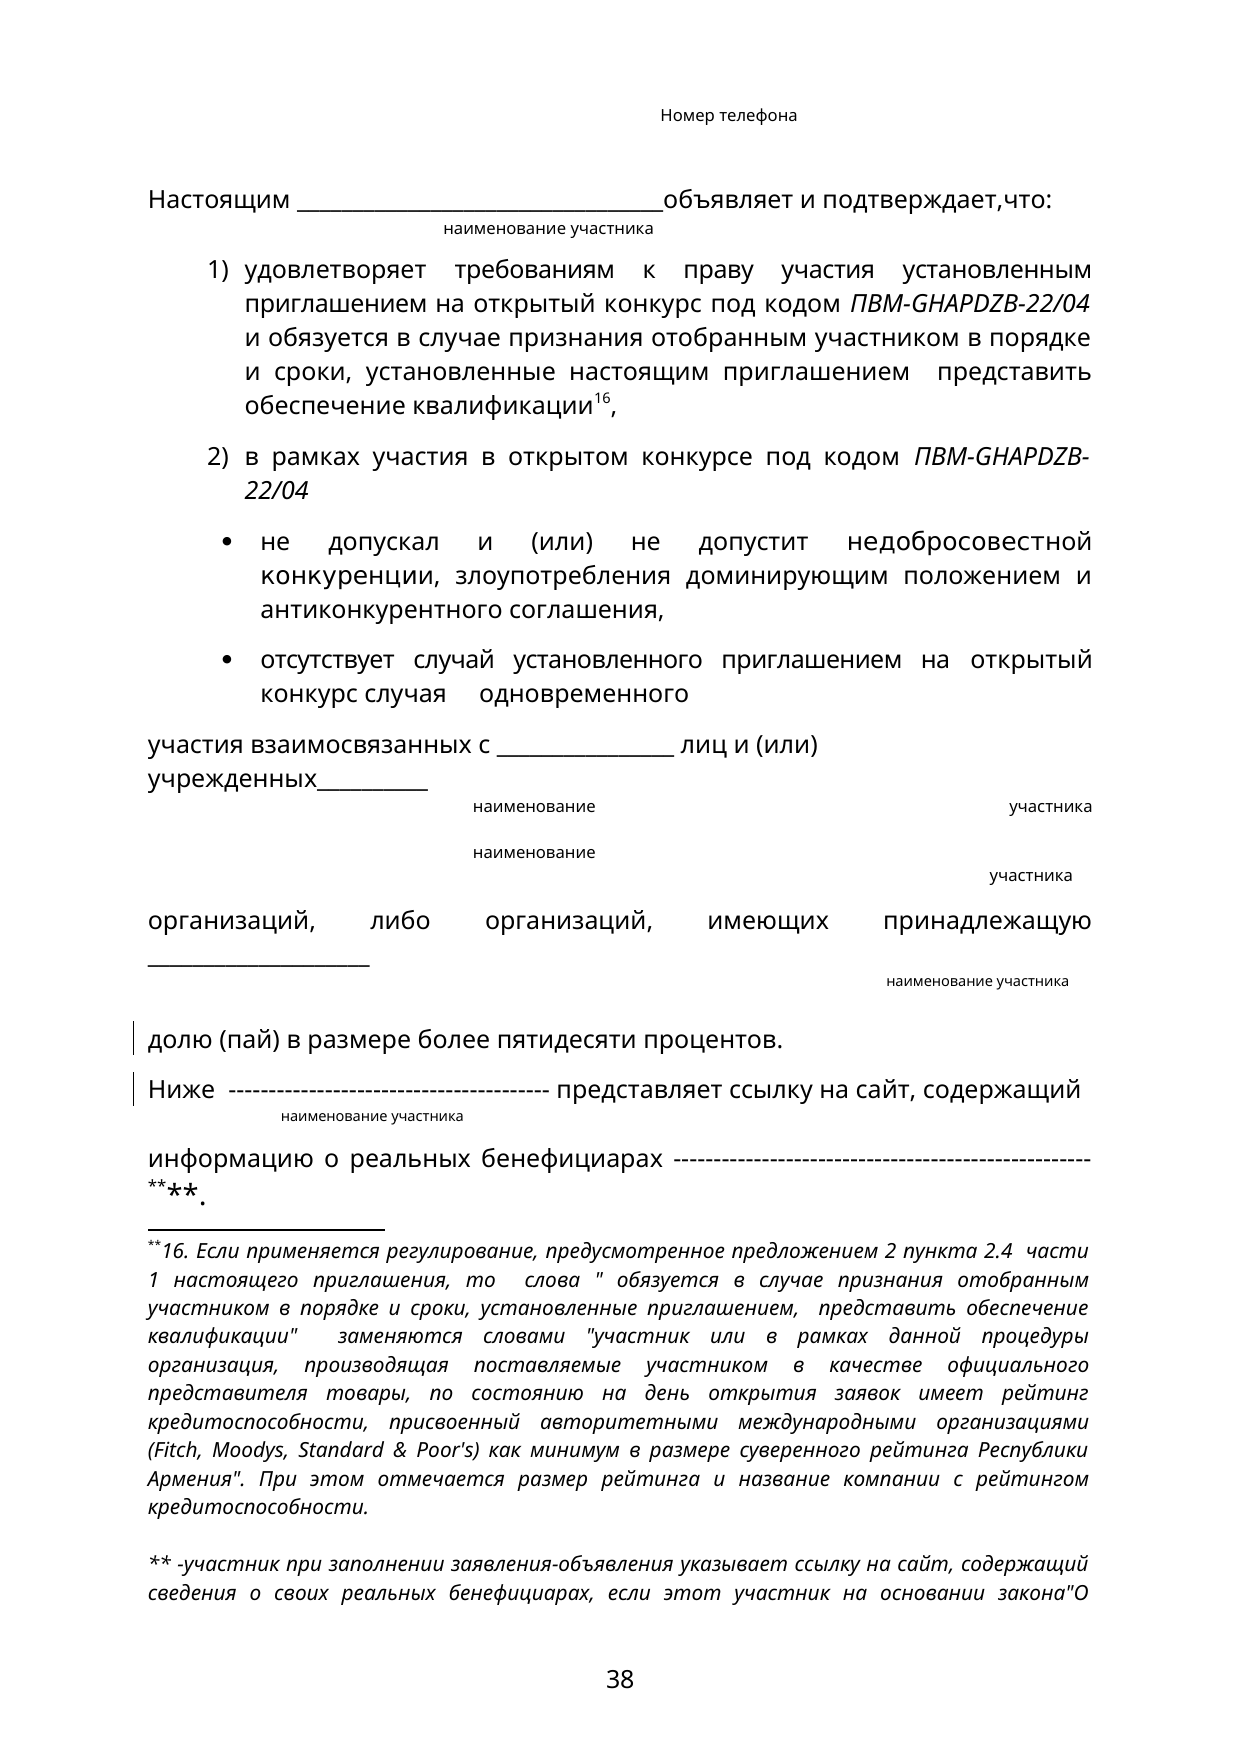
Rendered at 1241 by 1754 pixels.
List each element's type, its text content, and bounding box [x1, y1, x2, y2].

text информацию о реальных бенефициарах ---------------------------------------------------- **. [148, 1140, 1092, 1214]
text Ниже ---------------------------------------- представляет ссылку на сайт, содержащий [148, 1072, 1092, 1106]
list удовлетворяет требованиям к праву участия установленным приглашением на открытый конкурс под кодом ПВМ-GHAPDZB-22/04 и обязуется в случае признания отобранным участником в порядке и сроки, установленные настоящим приглашением представить обеспечение квалификации16, [207, 251, 1092, 422]
text Настоящим _________________________________объявляет и подтверждает,что: [148, 182, 1092, 216]
text организаций, либо организаций, имеющих принадлежащую ____________________ [148, 902, 1092, 971]
text Номер телефона [517, 103, 1092, 126]
text наименование участника [281, 1106, 1092, 1140]
text долю (пай) в размере более пятидесяти процентов. [148, 1021, 1092, 1055]
list в рамках участия в открытом конкурсе под кодом ПВМ-GHAPDZB-22/04 [207, 438, 1092, 507]
list не допускал и (или) не допустит недобросовестной конкуренции, злоупотребления доминирующим положением и антиконкурентного соглашения, [223, 523, 1092, 625]
text участника [989, 863, 1092, 886]
list отсутствует случай установленного приглашением на открытый конкурс случая одновременного [223, 642, 1092, 710]
text наименование участника [443, 216, 1092, 239]
text наименование участника [886, 971, 1092, 1005]
text участия взаимосвязанных с ________________ лиц и (или) учрежденных__________ [148, 727, 1092, 795]
text наименование участника наименование [473, 795, 1092, 863]
